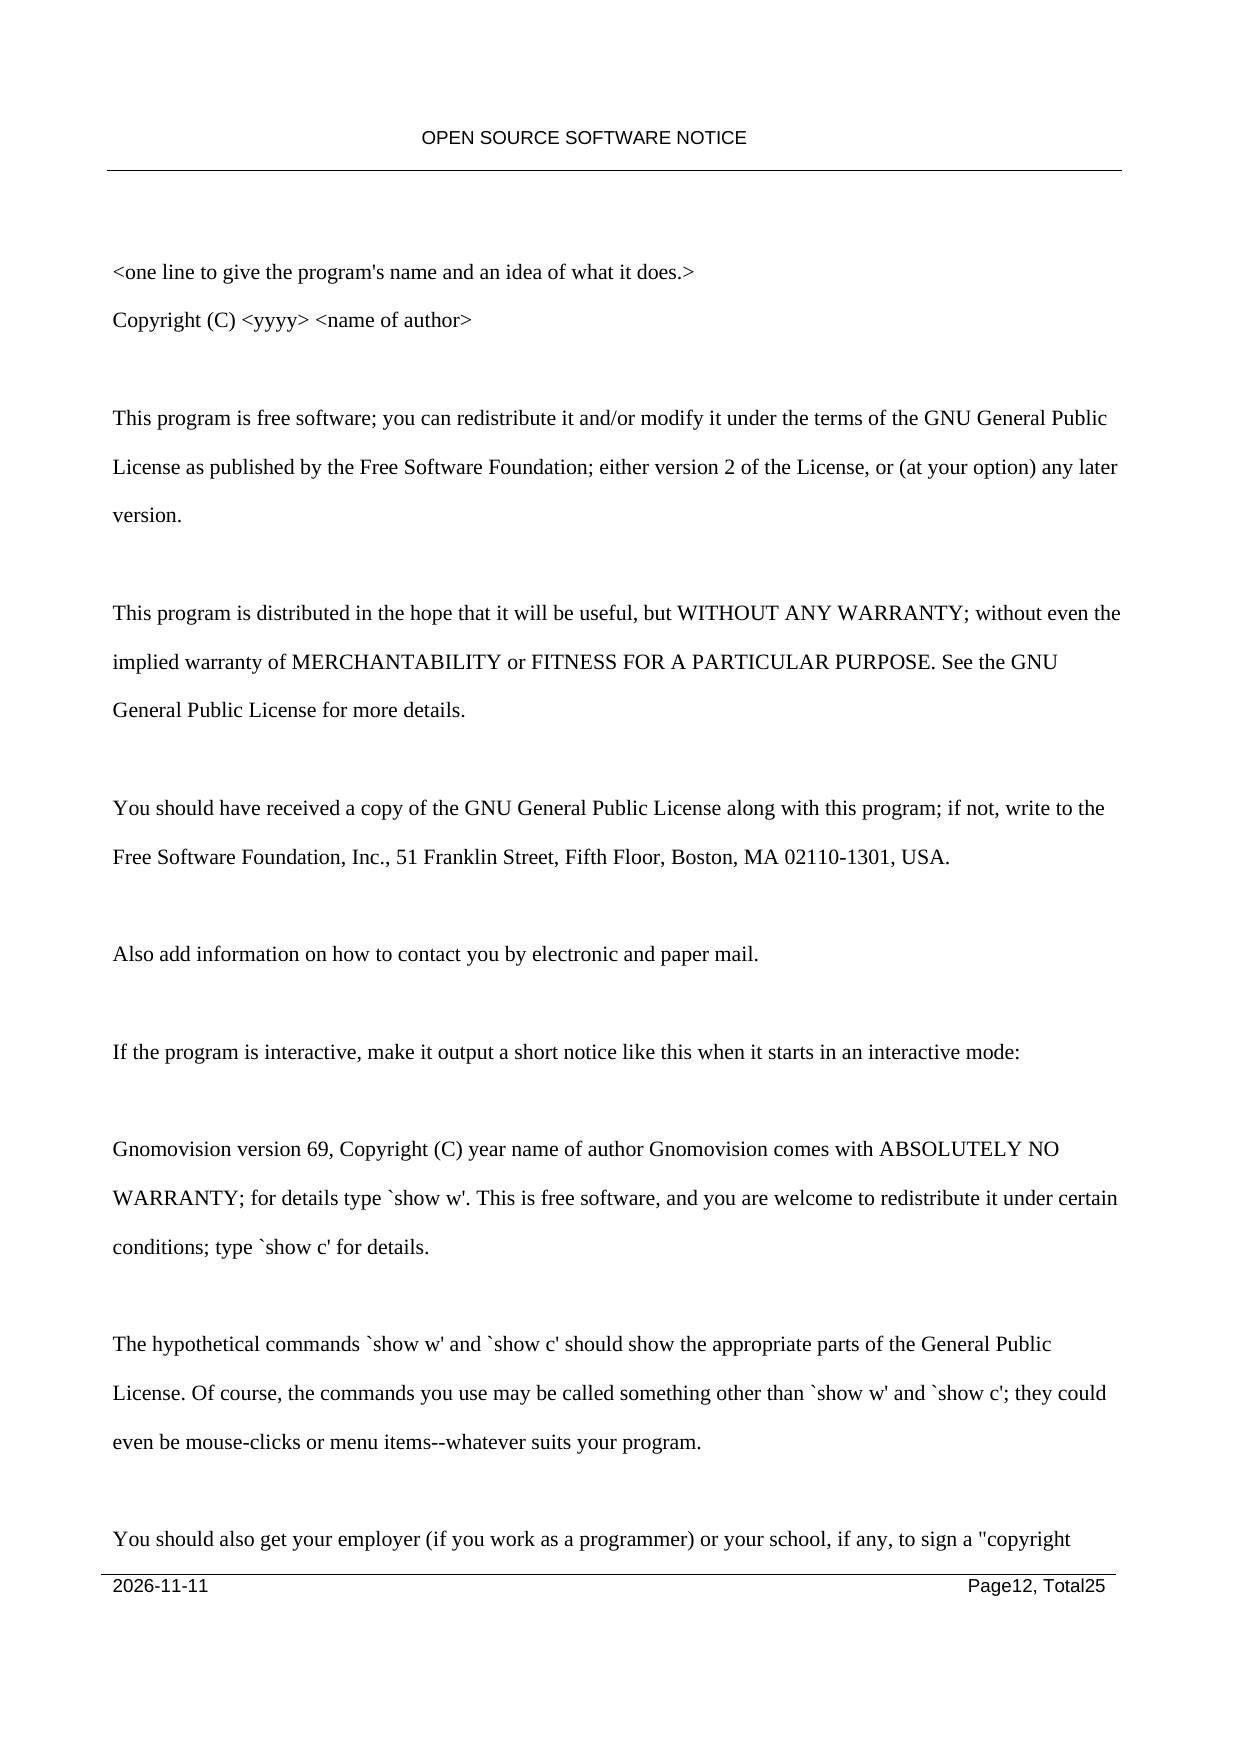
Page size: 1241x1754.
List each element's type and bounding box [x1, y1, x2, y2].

text [112, 206, 1128, 1555]
